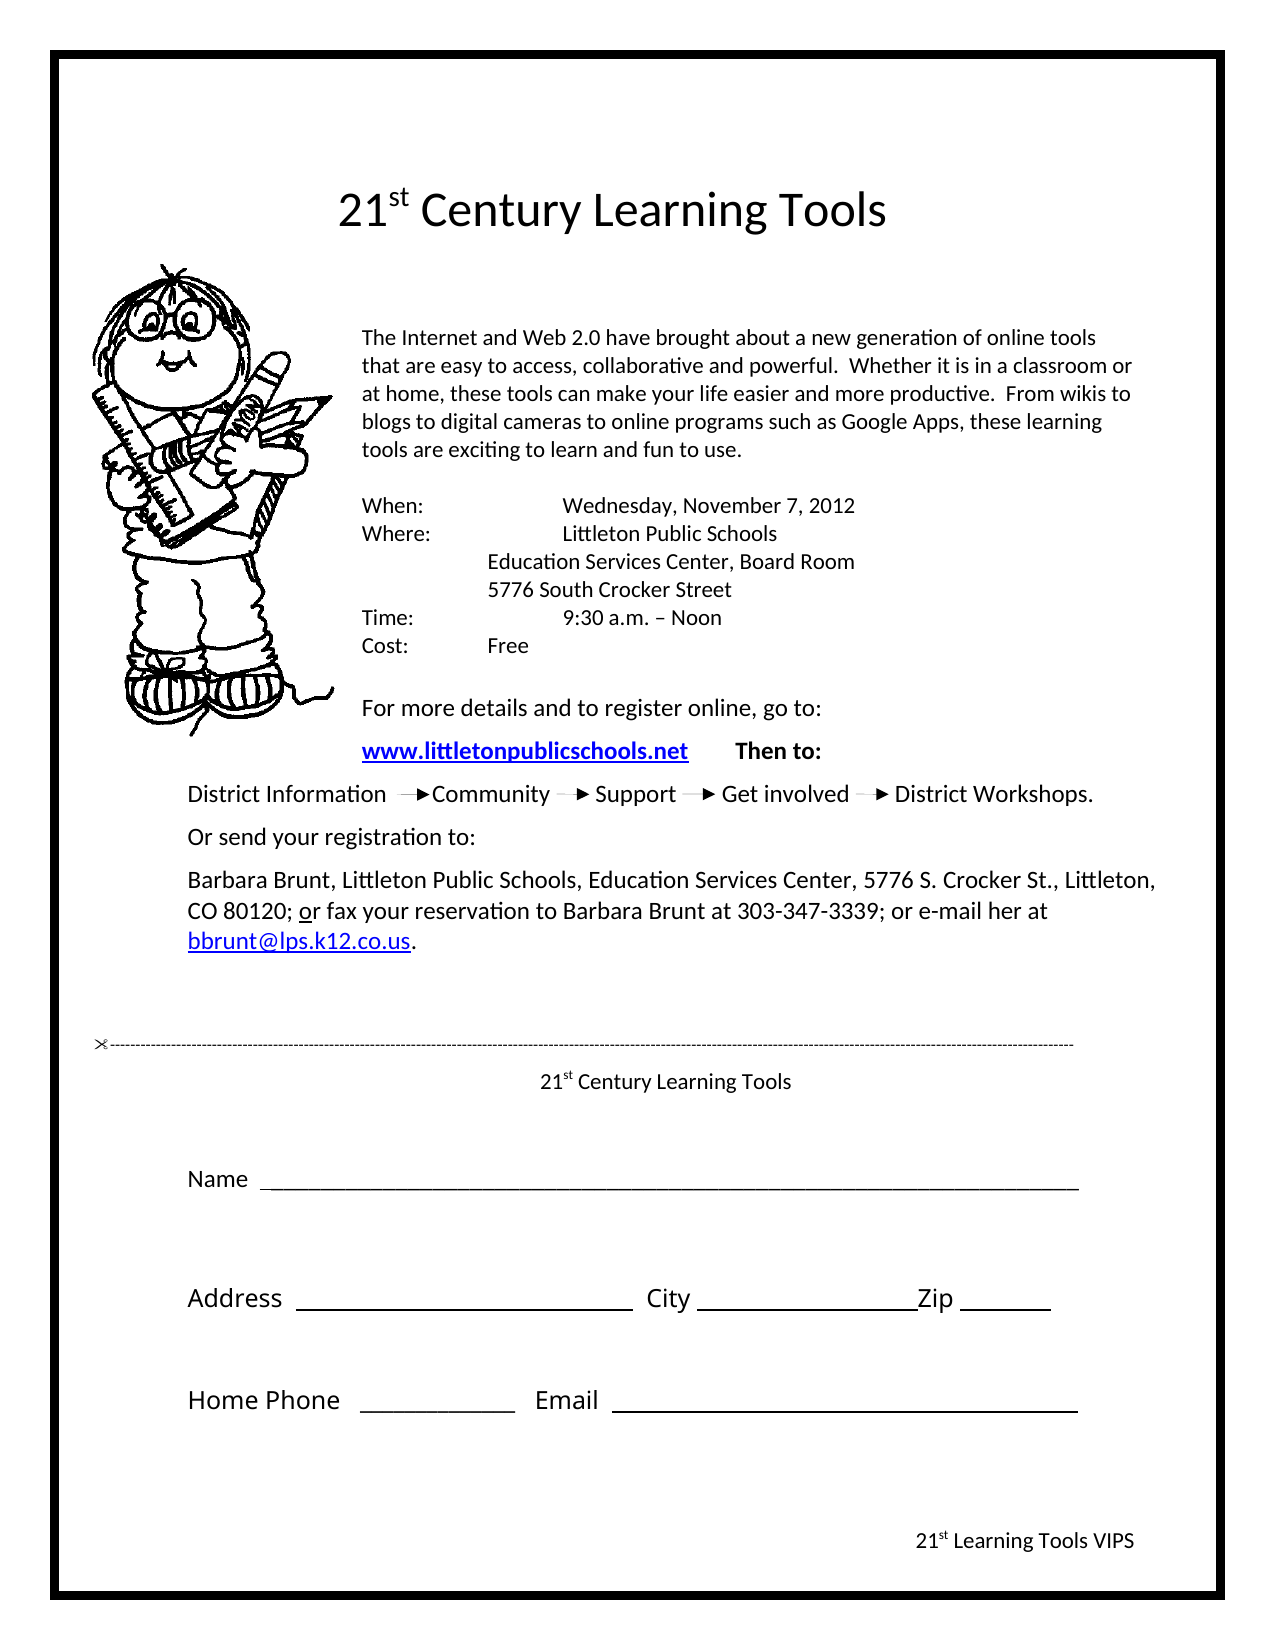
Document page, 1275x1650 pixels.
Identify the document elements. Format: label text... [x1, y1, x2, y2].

text For more details and to register online, go to: [343, 692, 1153, 723]
text When: Wednesday, November 7, 2012 [343, 491, 1134, 519]
text Education Services Center, Board Room [343, 547, 1134, 575]
text The Internet and Web 2.0 have brought about a new generation of online tools that are easy to access, collaborative and powerful. Whether it is in a classroom or at home, these tools can make your life easier and more productive. From wikis to blogs to digital cameras to online programs such as Google Apps, these learning tools are exciting to learn and fun to use. [343, 323, 1134, 463]
text 21st Century Learning Tools [187, 1067, 1144, 1095]
text Home Phone ______________ Email [187, 1382, 1144, 1416]
text Time: 9:30 a.m. – Noon [343, 603, 1134, 631]
picture [83, 257, 343, 737]
text --------------------------------------------------------------------------------------------------------------------------------------------------------------------------------------------- [94, 1034, 1144, 1054]
text Name _________________________________________________________________ [187, 1163, 1144, 1193]
text Or send your registration to: [187, 821, 1172, 852]
text 5776 South Crocker Street [343, 575, 1134, 603]
text Where: Littleton Public Schools [343, 519, 1134, 547]
text www.littletonpublicschools.net Then to: [187, 735, 1153, 766]
text District Information Community Support Get involved District Workshops. [187, 778, 1153, 809]
text Barbara Brunt, Littleton Public Schools, Education Services Center, 5776 S. Crocker St., Littleton, CO 80120; or fax your reservation to Barbara Brunt at 303-347-3339; or e-mail her at bbrunt@lps.k12.co.us. [187, 864, 1172, 956]
text Address City Zip [187, 1280, 1144, 1314]
text Cost: Free [343, 631, 1134, 659]
text 21st Century Learning Tools [262, 178, 1134, 239]
